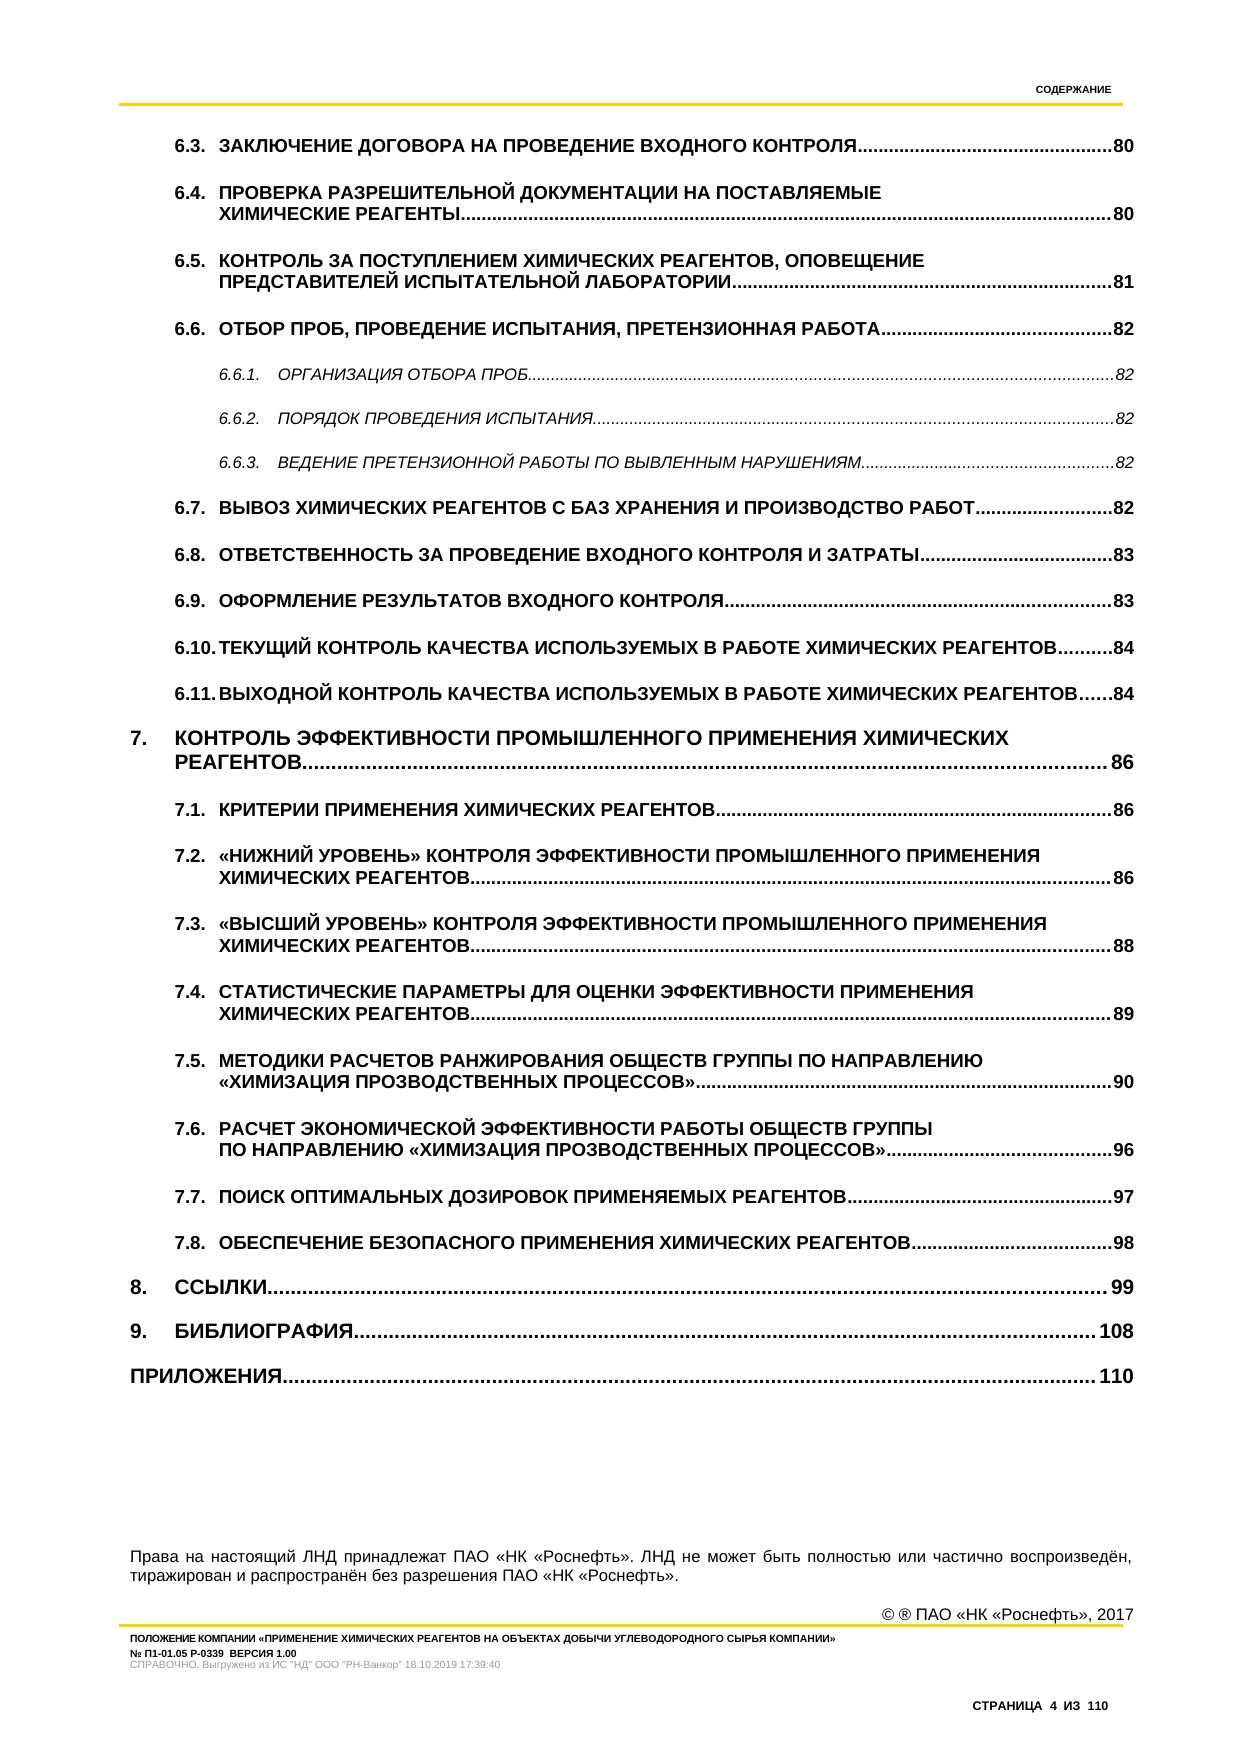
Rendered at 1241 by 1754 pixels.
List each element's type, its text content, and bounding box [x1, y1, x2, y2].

text 7.4. СТАТИСТИЧЕСКИЕ ПАРАМЕТРЫ ДЛЯ ОЦЕНКИ ЭФФЕКТИВНОСТИ ПРИМЕНЕНИЯ ХИМИЧЕСКИХ РЕАГЕНТОВ 89 [174, 981, 1134, 1024]
text 6.6.1. ОРГАНИЗАЦИЯ ОТБОРА ПРОБ 82 [218, 364, 1134, 383]
text 7.8. ОБЕСПЕЧЕНИЕ БЕЗОПАСНОГО ПРИМЕНЕНИЯ ХИМИЧЕСКИХ РЕАГЕНТОВ 98 [174, 1232, 1134, 1254]
text 6.7. ВЫВОЗ ХИМИЧЕСКИХ РЕАГЕНТОВ С БАЗ ХРАНЕНИЯ И ПРОИЗВОДСТВО РАБОТ 82 [174, 497, 1134, 518]
text 6.4. ПРОВЕРКА РАЗРЕШИТЕЛЬНОЙ ДОКУМЕНТАЦИИ НА ПОСТАВЛЯЕМЫЕ ХИМИЧЕСКИЕ РЕАГЕНТЫ 80 [174, 182, 1134, 225]
text 9. БИБЛИОГРАФИЯ 108 [130, 1319, 1134, 1343]
text 7.5. МЕТОДИКИ РАСЧЕТОВ РАНЖИРОВАНИЯ ОБЩЕСТВ ГРУППЫ ПО НАПРАВЛЕНИЮ «ХИМИЗАЦИЯ ПРОЗВОДСТВЕННЫХ ПРОЦЕССОВ» 90 [174, 1049, 1134, 1092]
text 7.6. РАСЧЕТ ЭКОНОМИЧЕСКОЙ ЭФФЕКТИВНОСТИ РАБОТЫ ОБЩЕСТВ ГРУППЫ ПО НАПРАВЛЕНИЮ «ХИМИЗАЦИЯ ПРОЗВОДСТВЕННЫХ ПРОЦЕССОВ» 96 [174, 1117, 1134, 1161]
text 6.10. ТЕКУЩИЙ КОНТРОЛЬ КАЧЕСТВА ИСПОЛЬЗУЕМЫХ В РАБОТЕ ХИМИЧЕСКИХ РЕАГЕНТОВ 84 [174, 637, 1134, 658]
text 6.11. ВЫХОДНОЙ КОНТРОЛЬ КАЧЕСТВА ИСПОЛЬЗУЕМЫХ В РАБОТЕ ХИМИЧЕСКИХ РЕАГЕНТОВ 84 [174, 683, 1134, 705]
text 8. ССЫЛКИ 99 [130, 1274, 1134, 1298]
text 6.6.3. ВЕДЕНИЕ ПРЕТЕНЗИОННОЙ РАБОТЫ ПО ВЫВЛЕННЫМ НАРУШЕНИЯМ 82 [218, 453, 1134, 472]
text 6.5. КОНТРОЛЬ ЗА ПОСТУПЛЕНИЕМ ХИМИЧЕСКИХ РЕАГЕНТОВ, ОПОВЕЩЕНИЕ ПРЕДСТАВИТЕЛЕЙ ИСПЫТАТЕЛЬНОЙ ЛАБОРАТОРИИ 81 [174, 250, 1134, 293]
text 7.2. «НИЖНИЙ УРОВЕНЬ» КОНТРОЛЯ ЭФФЕКТИВНОСТИ ПРОМЫШЛЕННОГО ПРИМЕНЕНИЯ ХИМИЧЕСКИХ РЕАГЕНТОВ 86 [174, 845, 1134, 888]
text 7.7. ПОИСК ОПТИМАЛЬНЫХ ДОЗИРОВОК ПРИМЕНЯЕМЫХ РЕАГЕНТОВ 97 [174, 1186, 1134, 1207]
text 6.3. ЗАКЛЮЧЕНИЕ ДОГОВОРА НА ПРОВЕДЕНИЕ ВХОДНОГО КОНТРОЛЯ 80 [174, 135, 1134, 157]
text 7.1. КРИТЕРИИ ПРИМЕНЕНИЯ ХИМИЧЕСКИХ РЕАГЕНТОВ 86 [174, 798, 1134, 820]
text 6.9. ОФОРМЛЕНИЕ РЕЗУЛЬТАТОВ ВХОДНОГО КОНТРОЛЯ 83 [174, 590, 1134, 612]
text 7. КОНТРОЛЬ ЭФФЕКТИВНОСТИ ПРОМЫШЛЕННОГО ПРИМЕНЕНИЯ ХИМИЧЕСКИХ РЕАГЕНТОВ 86 [130, 726, 1134, 773]
text 7.3. «ВЫСШИЙ УРОВЕНЬ» КОНТРОЛЯ ЭФФЕКТИВНОСТИ ПРОМЫШЛЕННОГО ПРИМЕНЕНИЯ ХИМИЧЕСКИХ РЕАГЕНТОВ 88 [174, 913, 1134, 956]
text 6.8. ОТВЕТСТВЕННОСТЬ ЗА ПРОВЕДЕНИЕ ВХОДНОГО КОНТРОЛЯ И ЗАТРАТЫ 83 [174, 543, 1134, 565]
text 6.6. ОТБОР ПРОБ, ПРОВЕДЕНИЕ ИСПЫТАНИЯ, ПРЕТЕНЗИОННАЯ РАБОТА 82 [174, 318, 1134, 339]
text 6.6.2. ПОРЯДОК ПРОВЕДЕНИЯ ИСПЫТАНИЯ 82 [218, 408, 1134, 428]
text ПРИЛОЖЕНИЯ 110 [130, 1364, 1134, 1388]
